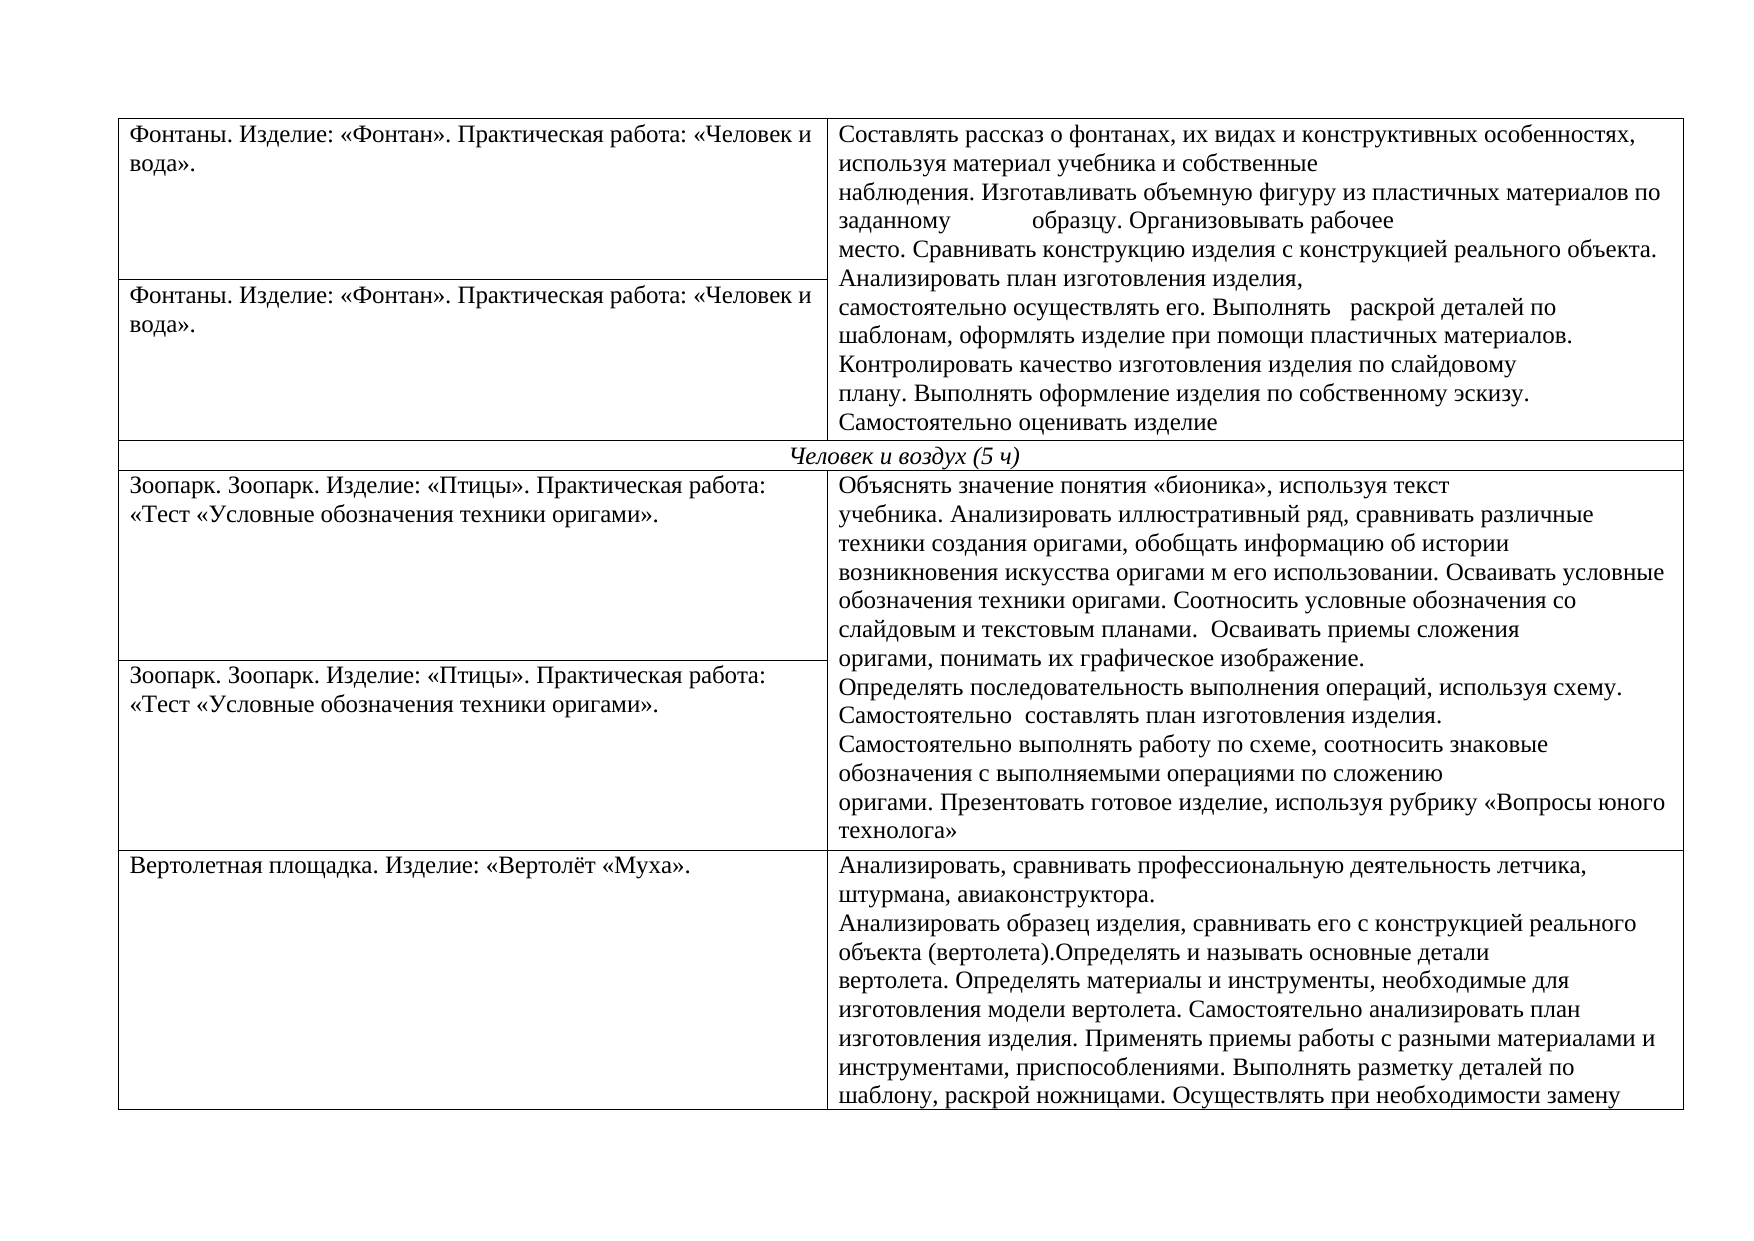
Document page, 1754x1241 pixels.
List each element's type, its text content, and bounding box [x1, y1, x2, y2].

table_cell Объяснять значение понятия «бионика», используя текст учебника. Анализировать иллюстративный ряд, сравнивать различные техники создания оригами, обобщать информацию об истории возникновения искусства оригами м его использовании. Осваивать условные обозначения техники оригами. Соотносить условные обозначения со слайдовым и текстовым планами. Осваивать приемы сложения оригами, понимать их графическое изображение. Определять последовательность выполнения операций, используя схему. Самостоятельно составлять план изготовления изделия. Самостоятельно выполнять работу по схеме, соотносить знаковые обозначения с выполняемыми операциями по сложению оригами. Презентовать готовое изделие, используя рубрику «Вопросы юного технолога» [828, 471, 1683, 849]
table_cell Составлять рассказ о фонтанах, их видах и конструктивных особенностях, используя материал учебника и собственные наблюдения. Изготавливать объемную фигуру из пластичных материалов по заданному образцу. Организовывать рабочее место. Сравнивать конструкцию изделия с конструкцией реального объекта. Анализировать план изготовления изделия, самостоятельно осуществлять его. Выполнять раскрой деталей по шаблонам, оформлять изделие при помощи пластичных материалов. Контролировать качество изготовления изделия по слайдовому плану. Выполнять оформление изделия по собственному эскизу. Самостоятельно оценивать изделие [828, 119, 1683, 440]
table_cell Человек и воздух (5 ч) [119, 441, 1683, 469]
table_cell Зоопарк. Зоопарк. Изделие: «Птицы». Практическая работа: «Тест «Условные обозначения техники оригами». [119, 471, 827, 659]
table_cell Зоопарк. Зоопарк. Изделие: «Птицы». Практическая работа: «Тест «Условные обозначения техники оригами». [119, 661, 827, 849]
table_cell Фонтаны. Изделие: «Фонтан». Практическая работа: «Человек и вода». [119, 280, 827, 440]
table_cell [828, 851, 1683, 1109]
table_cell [119, 851, 827, 1109]
table_cell Фонтаны. Изделие: «Фонтан». Практическая работа: «Человек и вода». [119, 119, 827, 279]
